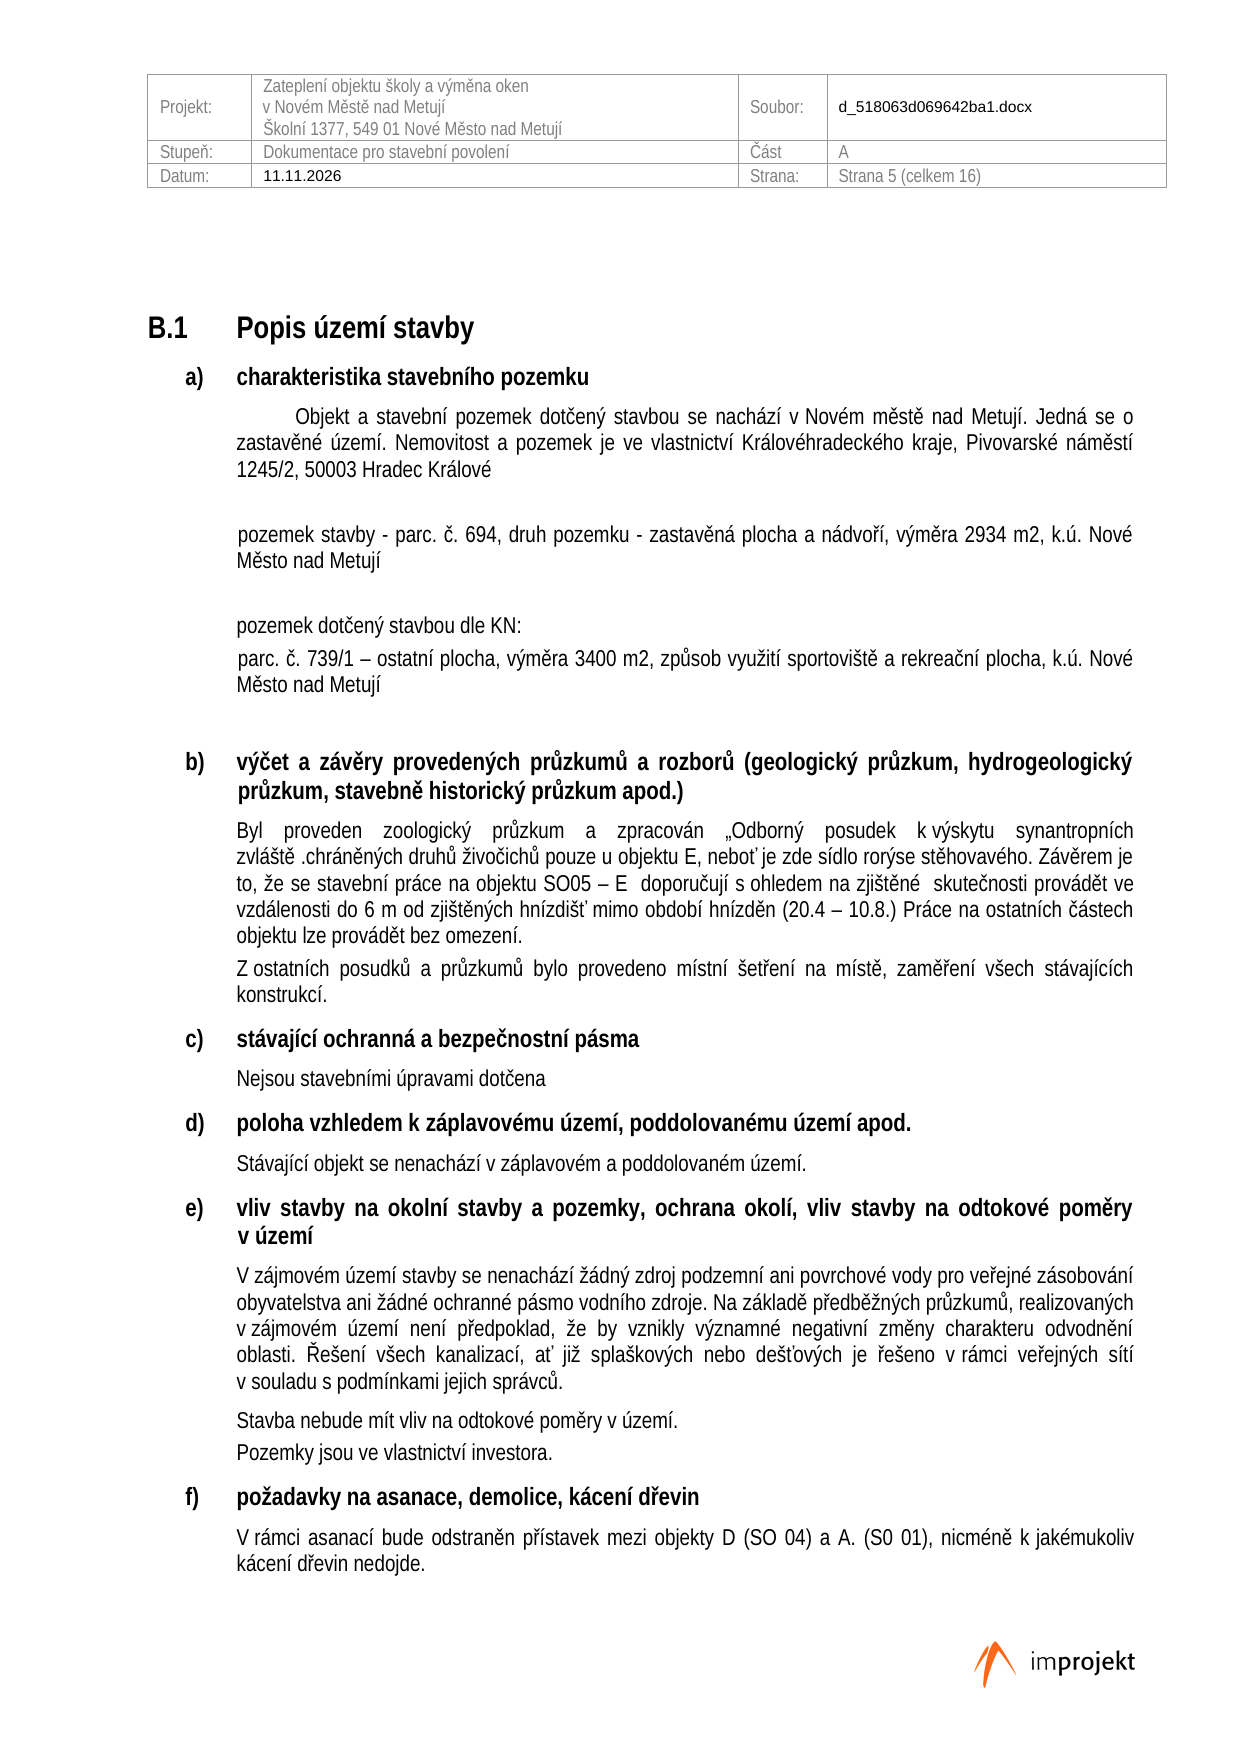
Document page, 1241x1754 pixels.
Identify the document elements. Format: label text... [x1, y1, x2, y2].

subtitle charakteristika stavebního pozemku [185, 362, 1134, 391]
text Pozemky jsou ve vlastnictví investora. [236, 1439, 1134, 1466]
subtitle stávající ochranná a bezpečnostní pásma [185, 1024, 1134, 1053]
text V rámci asanací bude odstraněn přístavek mezi objekty D (SO 04) a A. (S0 01), nicméně k jakémukoliv kácení dřevin nedojde. [236, 1523, 1134, 1576]
text Stavba nebude mít vliv na odtokové poměry v území. [236, 1407, 1134, 1433]
text Objekt a stavební pozemek dotčený stavbou se nachází v Novém městě nad Metují. Jedná se o zastavěné území. Nemovitost a pozemek je ve vlastnictví Královéhradeckého kraje, Pivovarské náměstí 1245/2, 50003 Hradec Králové [236, 403, 1134, 482]
text Byl proveden zoologický průzkum a zpracován „Odborný posudek k výskytu synantropních zvláště .chráněných druhů živočichů pouze u objektu E, neboť je zde sídlo rorýse stěhovavého. Závěrem je to, že se stavební práce na objektu SO05 – E doporučují s ohledem na zjištěné skutečnosti provádět ve vzdálenosti do 6 m od zjištěných hnízdišť mimo období hnízděn (20.4 – 10.8.) Práce na ostatních částech objektu lze provádět bez omezení. [236, 817, 1134, 949]
text pozemek dotčený stavbou dle KN: [236, 612, 1134, 639]
text parc. č. 739/1 – ostatní plocha, výměra 3400 m2, způsob využití sportoviště a rekreační plocha, k.ú. Nové Město nad Metují [236, 645, 1134, 698]
text pozemek stavby - parc. č. 694, druh pozemku - zastavěná plocha a nádvoří, výměra 2934 m2, k.ú. Nové Město nad Metují [236, 521, 1134, 574]
subtitle výčet a závěry provedených průzkumů a rozborů (geologický průzkum, hydrogeologický průzkum, stavebně historický průzkum apod.) [185, 747, 1134, 804]
text V zájmovém území stavby se nenachází žádný zdroj podzemní ani povrchové vody pro veřejné zásobování obyvatelstva ani žádné ochranné pásmo vodního zdroje. Na základě předběžných průzkumů, realizovaných v zájmovém území není předpoklad, že by vznikly významné negativní změny charakteru odvodnění oblasti. Řešení všech kanalizací, ať již splaškových nebo dešťových je řešeno v rámci veřejných sítí v souladu s podmínkami jejich správců. [236, 1262, 1134, 1394]
text Z ostatních posudků a průzkumů bylo provedeno místní šetření na místě, zaměření všech stávajících konstrukcí. [236, 955, 1134, 1008]
subtitle poloha vzhledem k záplavovému území, poddolovanému území apod. [185, 1108, 1134, 1137]
text Stávající objekt se nenachází v záplavovém a poddolovaném území. [236, 1149, 1134, 1176]
text Nejsou stavebními úpravami dotčena [236, 1065, 1134, 1092]
subtitle vliv stavby na okolní stavby a pozemky, ochrana okolí, vliv stavby na odtokové poměry v území [185, 1193, 1134, 1250]
subtitle požadavky na asanace, demolice, kácení dřevin [185, 1482, 1134, 1511]
picture [972, 1639, 1137, 1689]
subtitle Popis území stavby [148, 309, 1134, 345]
